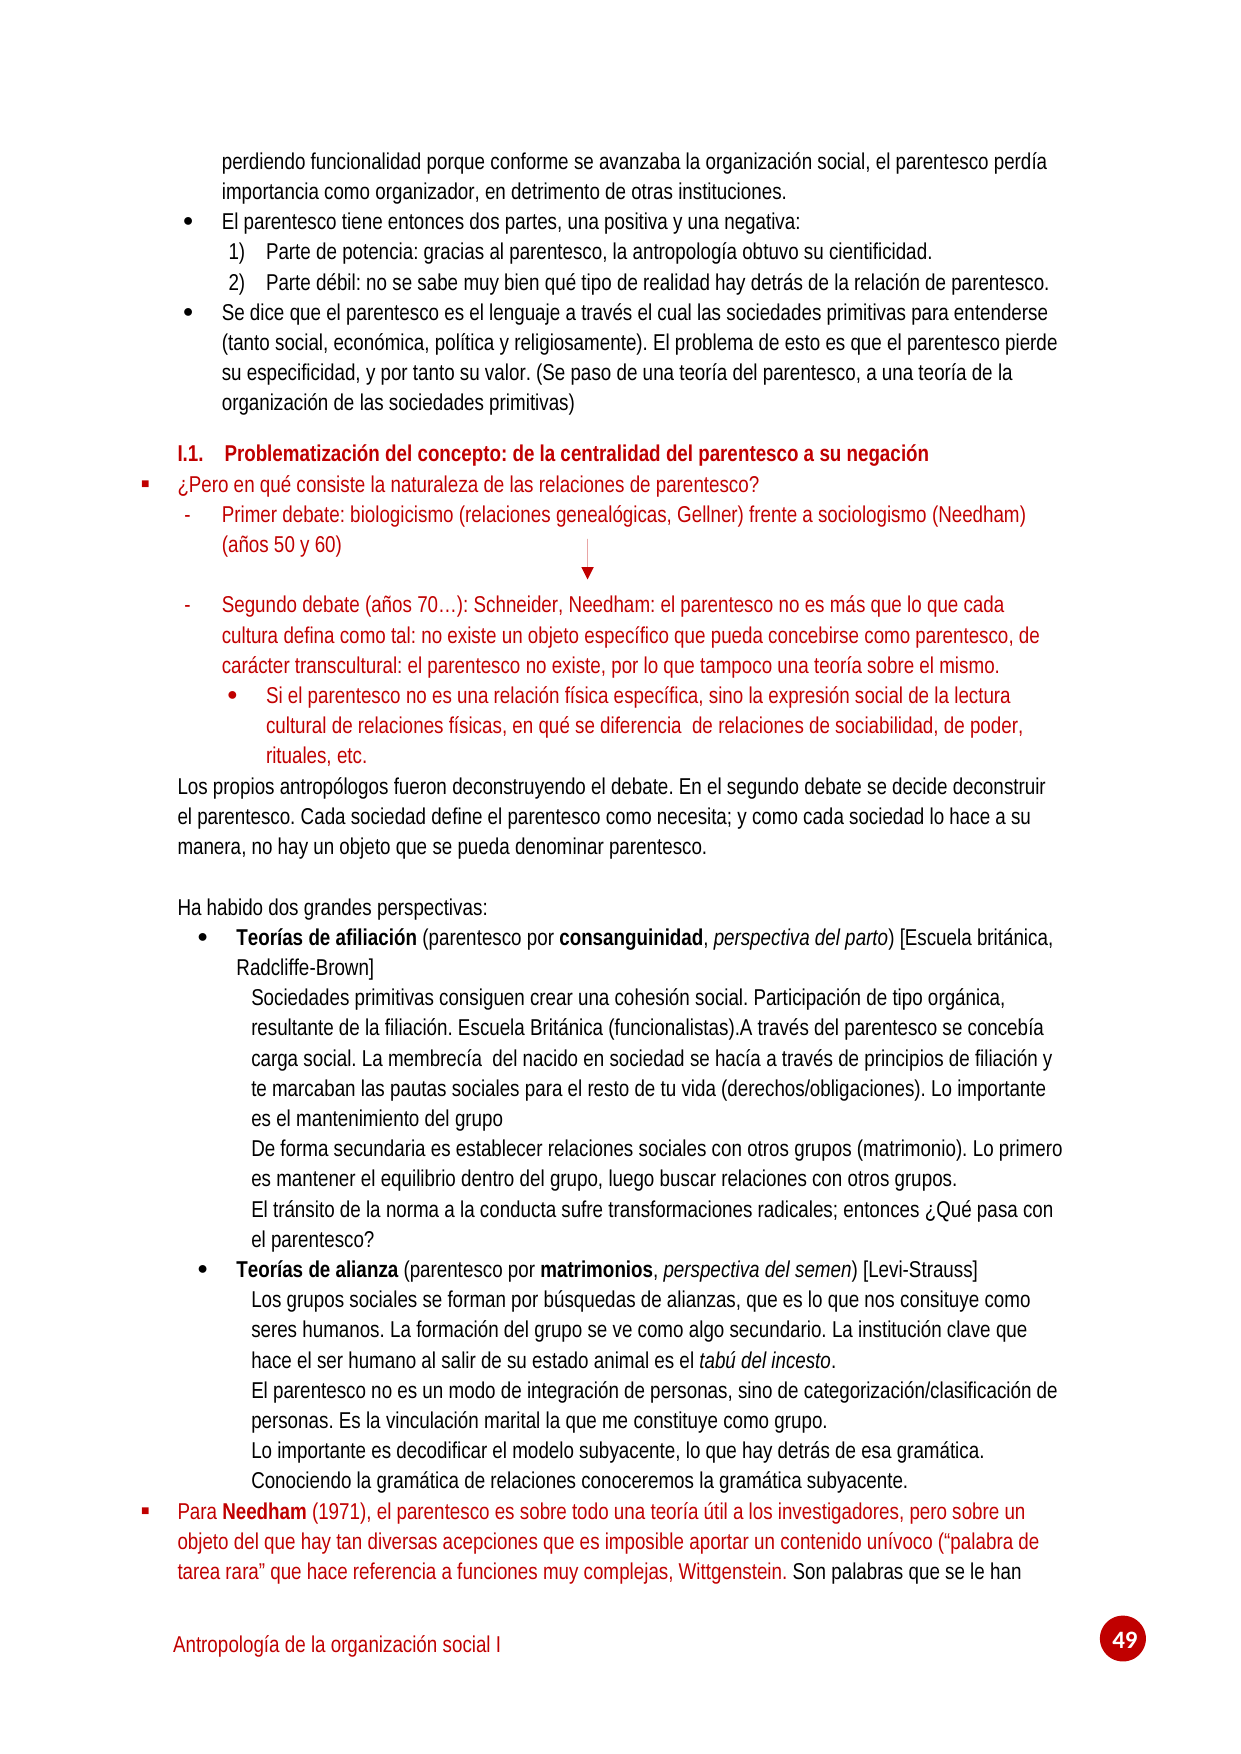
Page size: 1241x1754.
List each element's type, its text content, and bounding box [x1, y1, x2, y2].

list ¿Pero en qué consiste la naturaleza de las relaciones de parentesco? [140, 471, 1063, 497]
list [184, 148, 1063, 204]
list El parentesco tiene entonces dos partes, una positiva y una negativa: [184, 208, 1063, 234]
list Teorías de afiliación (parentesco por consanguinidad, perspectiva del parto) [Escuela británica, Radcliffe-Brown] [199, 924, 1063, 980]
list Primer debate: biologicismo (relaciones genealógicas, Gellner) frente a sociologismo (Needham) (años 50 y 60) [184, 501, 1063, 557]
text De forma secundaria es establecer relaciones sociales con otros grupos (matrimonio). Lo primero es mantener el equilibrio dentro del grupo, luego buscar relaciones con otros grupos. [251, 1135, 1063, 1192]
list Parte débil: no se sabe muy bien qué tipo de realidad hay detrás de la relación de parentesco. [228, 268, 1063, 295]
list Lo importante es decodificar el modelo subyacente, lo que hay detrás de esa gramática. Conociendo la gramática de relaciones conoceremos la gramática subyacente. [251, 1437, 1063, 1494]
list El parentesco no es un modo de integración de personas, sino de categorización/clasificación de personas. Es la vinculación marital la que me constituye como grupo. [251, 1377, 1063, 1433]
list Si el parentesco no es una relación física específica, sino la expresión social de la lectura cultural de relaciones físicas, en qué se diferencia de relaciones de sociabilidad, de poder, rituales, etc. [228, 682, 1063, 769]
list Se dice que el parentesco es el lenguaje a través el cual las sociedades primitivas para entenderse (tanto social, económica, política y religiosamente). El problema de esto es que el parentesco pierde su especificidad, y por tanto su valor. (Se paso de una teoría del parentesco, a una teoría de la organización de las sociedades primitivas) [184, 299, 1063, 416]
list Segundo debate (años 70…): Schneider, Needham: el parentesco no es más que lo que cada cultura defina como tal: no existe un objeto específico que pueda concebirse como parentesco, de carácter transcultural: el parentesco no existe, por lo que tampoco una teoría sobre el mismo. [184, 591, 1063, 678]
list Teorías de alianza (parentesco por matrimonios, perspectiva del semen) [Levi-Strauss] [199, 1256, 1063, 1282]
text I.1. Problematización del concepto: de la centralidad del parentesco a su negación [177, 440, 1063, 467]
text Ha habido dos grandes perspectivas: [177, 893, 1063, 920]
list Parte de potencia: gracias al parentesco, la antropología obtuvo su cientificidad. [228, 238, 1063, 264]
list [140, 1498, 1063, 1584]
text Sociedades primitivas consiguen crear una cohesión social. Participación de tipo orgánica, resultante de la filiación. Escuela Británica (funcionalistas).A través del parentesco se concebía carga social. La membrecía del nacido en sociedad se hacía a través de principios de filiación y te marcaban las pautas sociales para el resto de tu vida (derechos/obligaciones). Lo importante es el mantenimiento del grupo [251, 984, 1063, 1131]
text El tránsito de la norma a la conducta sufre transformaciones radicales; entonces ¿Qué pasa con el parentesco? [251, 1196, 1063, 1252]
text Los propios antropólogos fueron deconstruyendo el debate. En el segundo debate se decide deconstruir el parentesco. Cada sociedad define el parentesco como necesita; y como cada sociedad lo hace a su manera, no hay un objeto que se pueda denominar parentesco. [177, 773, 1063, 859]
list Los grupos sociales se forman por búsquedas de alianzas, que es lo que nos consituye como seres humanos. La formación del grupo se ve como algo secundario. La institución clave que hace el ser humano al salir de su estado animal es el tabú del incesto. [251, 1286, 1063, 1373]
